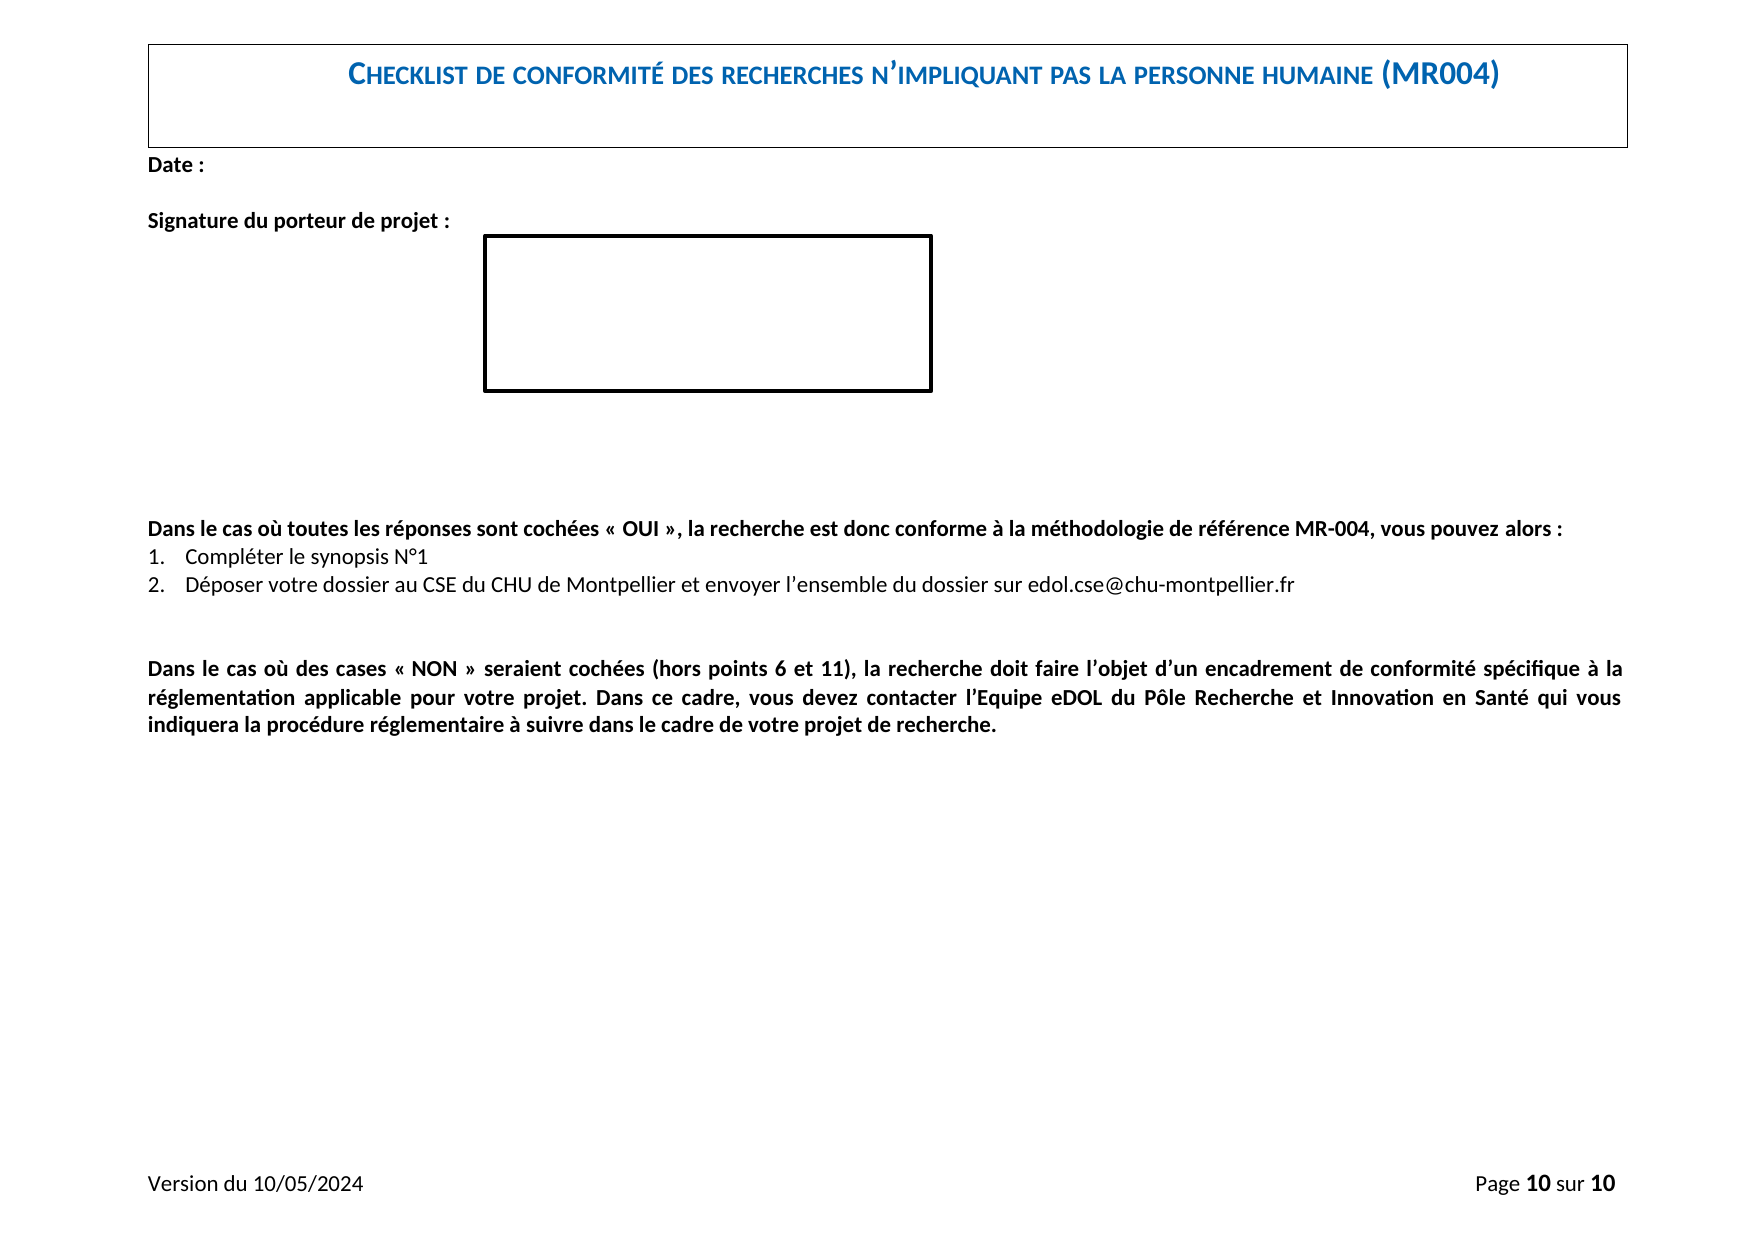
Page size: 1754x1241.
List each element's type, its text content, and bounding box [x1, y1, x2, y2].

text Date : [148, 150, 1624, 178]
text Signature du porteur de projet : [148, 206, 1624, 234]
text Dans le cas où toutes les réponses sont cochées « OUI », la recherche est donc conforme à la méthodologie de référence MR-004, vous pouvez alors : [148, 514, 1624, 542]
text Dans le cas où des cases « NON » seraient cochées (hors points 6 et 11), la recherche doit faire l’objet d’un encadrement de conformité spécifique à la réglementation applicable pour votre projet. Dans ce cadre, vous devez contacter l’Equipe eDOL du Pôle Recherche et Innovation en Santé qui vous indiquera la procédure réglementaire à suivre dans le cadre de votre projet de recherche. [148, 654, 1624, 739]
list Compléter le synopsis N°1 [148, 542, 1624, 571]
list Déposer votre dossier au CSE du CHU de Montpellier et envoyer l’ensemble du dossier sur edol.cse@chu-montpellier.fr [148, 571, 1624, 598]
